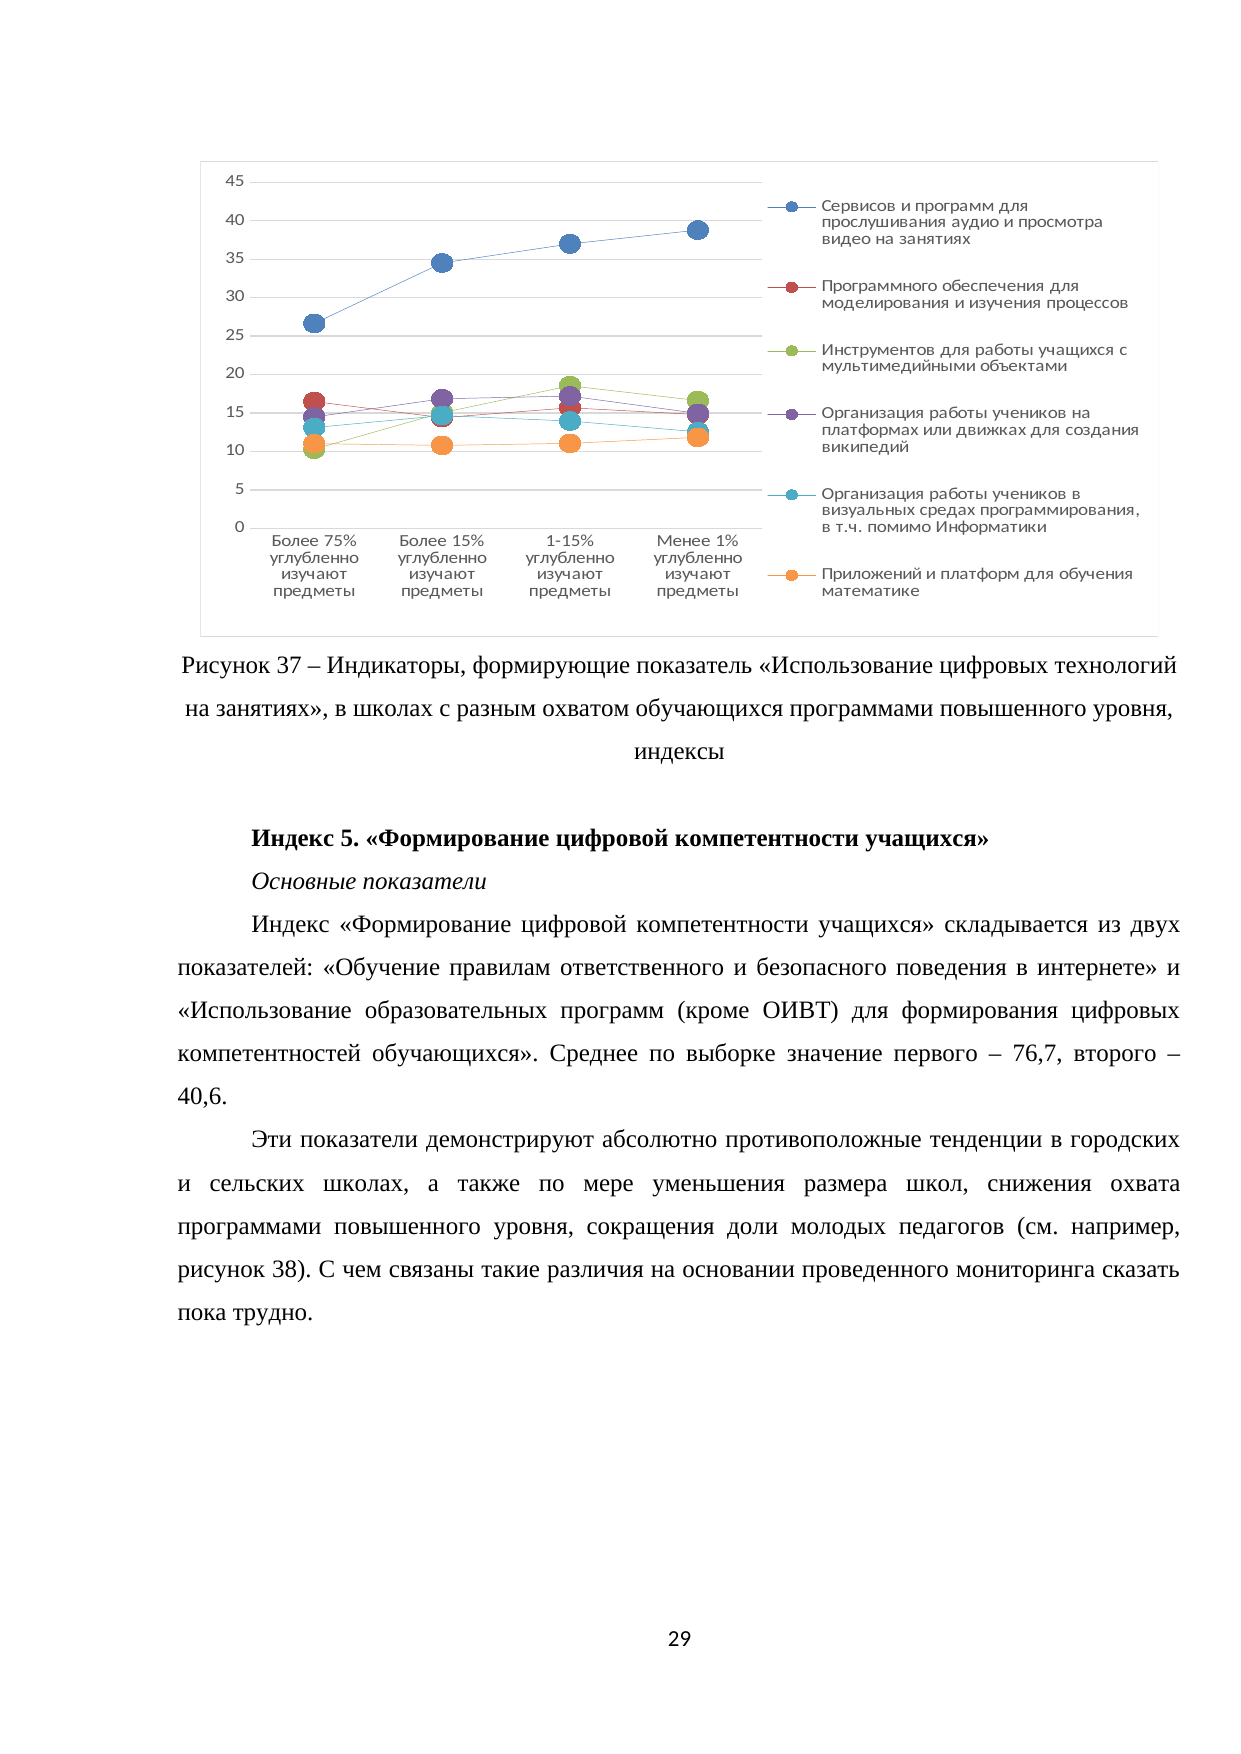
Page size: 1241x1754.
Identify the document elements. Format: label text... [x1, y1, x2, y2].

text Рисунок 37 – Индикаторы, формирующие показатель «Использование цифровых технологий на занятиях», в школах с разным охватом обучающихся программами повышенного уровня, индексы [177, 650, 1181, 765]
text Индекс «Формирование цифровой компетентности учащихся» складывается из двух показателей: «Обучение правилам ответственного и безопасного поведения в интернете» и «Использование образовательных программ (кроме ОИВТ) для формирования цифровых компетентностей обучающихся». Среднее по выборке значение первого – 76,7, второго – 40,6. [177, 909, 1181, 1110]
text Индекс 5. «Формирование цифровой компетентности учащихся» [177, 823, 1181, 851]
text Эти показатели демонстрируют абсолютно противоположные тенденции в городских и сельских школах, а также по мере уменьшения размера школ, снижения охвата программами повышенного уровня, сокращения доли молодых педагогов (см. например, рисунок 38). С чем связаны такие различия на основании проведенного мониторинга сказать пока трудно. [177, 1124, 1181, 1326]
text Основные показатели [177, 866, 1181, 894]
